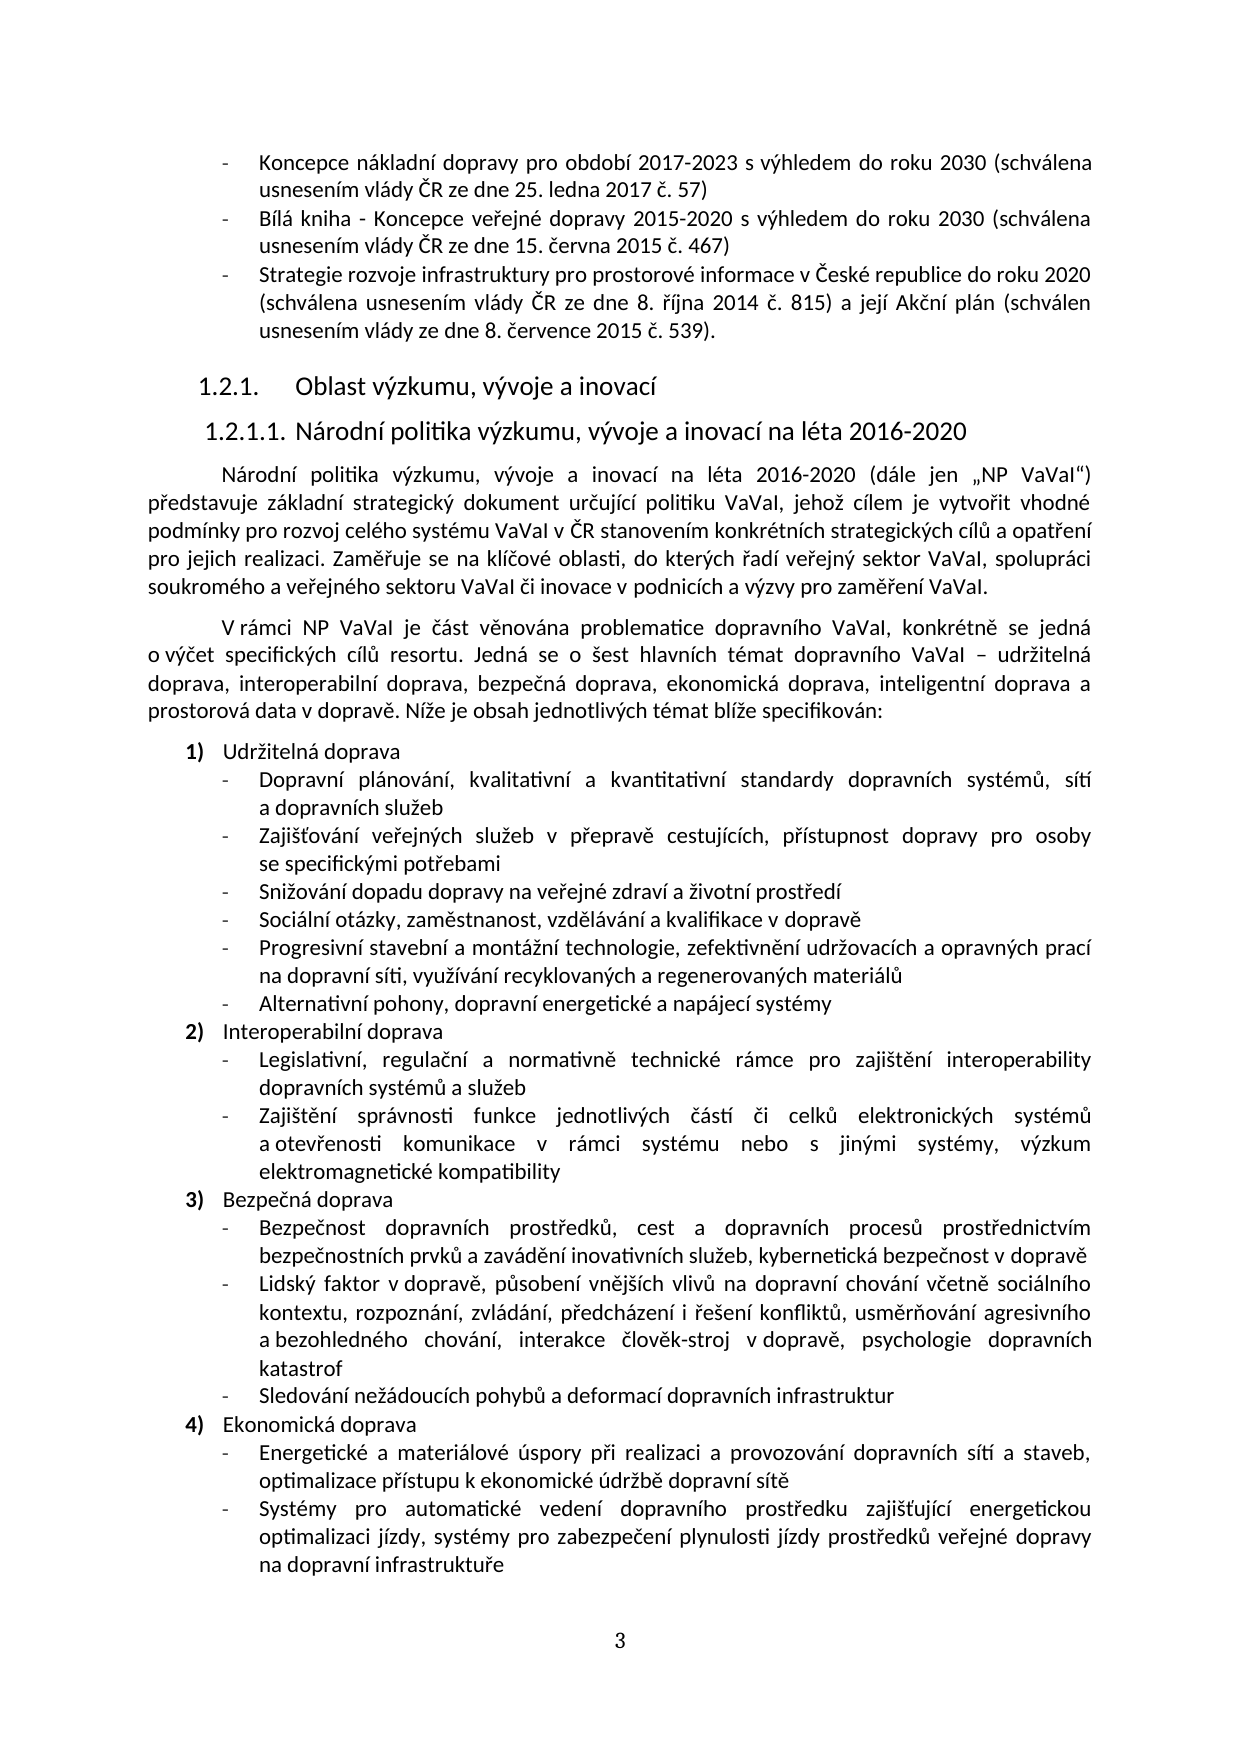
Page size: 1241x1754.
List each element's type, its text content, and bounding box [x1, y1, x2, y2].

list Snižování dopadu dopravy na veřejné zdraví a životní prostředí [221, 877, 1093, 905]
list Systémy pro automatické vedení dopravního prostředku zajišťující energetickou optimalizaci jízdy, systémy pro zabezpečení plynulosti jízdy prostředků veřejné dopravy na dopravní infrastruktuře [221, 1494, 1093, 1578]
text Národní politika výzkumu, vývoje a inovací na léta 2016-2020 (dále jen „NP VaVaI“) představuje základní strategický dokument určující politiku VaVaI, jehož cílem je vytvořit vhodné podmínky pro rozvoj celého systému VaVaI v ČR stanovením konkrétních strategických cílů a opatření pro jejich realizaci. Zaměřuje se na klíčové oblasti, do kterých řadí veřejný sektor VaVaI, spolupráci soukromého a veřejného sektoru VaVaI či inovace v podnicích a výzvy pro zaměření VaVaI. [148, 460, 1093, 600]
list Interoperabilní doprava [185, 1017, 1093, 1045]
list Dopravní plánování, kvalitativní a kvantitativní standardy dopravních systémů, sítí a dopravních služeb [221, 765, 1093, 821]
list Legislativní, regulační a normativně technické rámce pro zajištění interoperability dopravních systémů a služeb [221, 1045, 1093, 1101]
list Udržitelná doprava [185, 737, 1093, 765]
list Lidský faktor v dopravě, působení vnějších vlivů na dopravní chování včetně sociálního kontextu, rozpoznání, zvládání, předcházení i řešení konfliktů, usměrňování agresivního a bezohledného chování, interakce člověk-stroj v dopravě, psychologie dopravních katastrof [221, 1269, 1093, 1382]
list Zajišťování veřejných služeb v přepravě cestujících, přístupnost dopravy pro osoby se specifickými potřebami [221, 821, 1093, 877]
list Sociální otázky, zaměstnanost, vzdělávání a kvalifikace v dopravě [221, 905, 1093, 933]
list Zajištění správnosti funkce jednotlivých částí či celků elektronických systémů a otevřenosti komunikace v rámci systému nebo s jinými systémy, výzkum elektromagnetické kompatibility [221, 1101, 1093, 1186]
list Bílá kniha - Koncepce veřejné dopravy 2015-2020 s výhledem do roku 2030 (schválena usnesením vlády ČR ze dne 15. června 2015 č. 467) [221, 204, 1093, 260]
list Koncepce nákladní dopravy pro období 2017-2023 s výhledem do roku 2030 (schválena usnesením vlády ČR ze dne 25. ledna 2017 č. 57) [221, 148, 1093, 204]
list Bezpečná doprava [185, 1186, 1093, 1213]
list Energetické a materiálové úspory při realizaci a provozování dopravních sítí a staveb, optimalizace přístupu k ekonomické údržbě dopravní sítě [221, 1438, 1093, 1494]
subtitle Národní politika výzkumu, vývoje a inovací na léta 2016-2020 [197, 414, 1093, 447]
text V rámci NP VaVaI je část věnována problematice dopravního VaVaI, konkrétně se jedná o výčet specifických cílů resortu. Jedná se o šest hlavních témat dopravního VaVaI – udržitelná doprava, interoperabilní doprava, bezpečná doprava, ekonomická doprava, inteligentní doprava a prostorová data v dopravě. Níže je obsah jednotlivých témat blíže specifikován: [148, 613, 1093, 725]
list Alternativní pohony, dopravní energetické a napájecí systémy [221, 989, 1093, 1017]
list Ekonomická doprava [185, 1410, 1093, 1438]
list Progresivní stavební a montážní technologie, zefektivnění udržovacích a opravných prací na dopravní síti, využívání recyklovaných a regenerovaných materiálů [221, 933, 1093, 989]
list Strategie rozvoje infrastruktury pro prostorové informace v České republice do roku 2020 (schválena usnesením vlády ČR ze dne 8. října 2014 č. 815) a její Akční plán (schválen usnesením vlády ze dne 8. července 2015 č. 539). [221, 260, 1093, 344]
subtitle Oblast výzkumu, vývoje a inovací [190, 369, 1093, 402]
list Bezpečnost dopravních prostředků, cest a dopravních procesů prostřednictvím bezpečnostních prvků a zavádění inovativních služeb, kybernetická bezpečnost v dopravě [221, 1213, 1093, 1269]
list Sledování nežádoucích pohybů a deformací dopravních infrastruktur [221, 1382, 1093, 1410]
